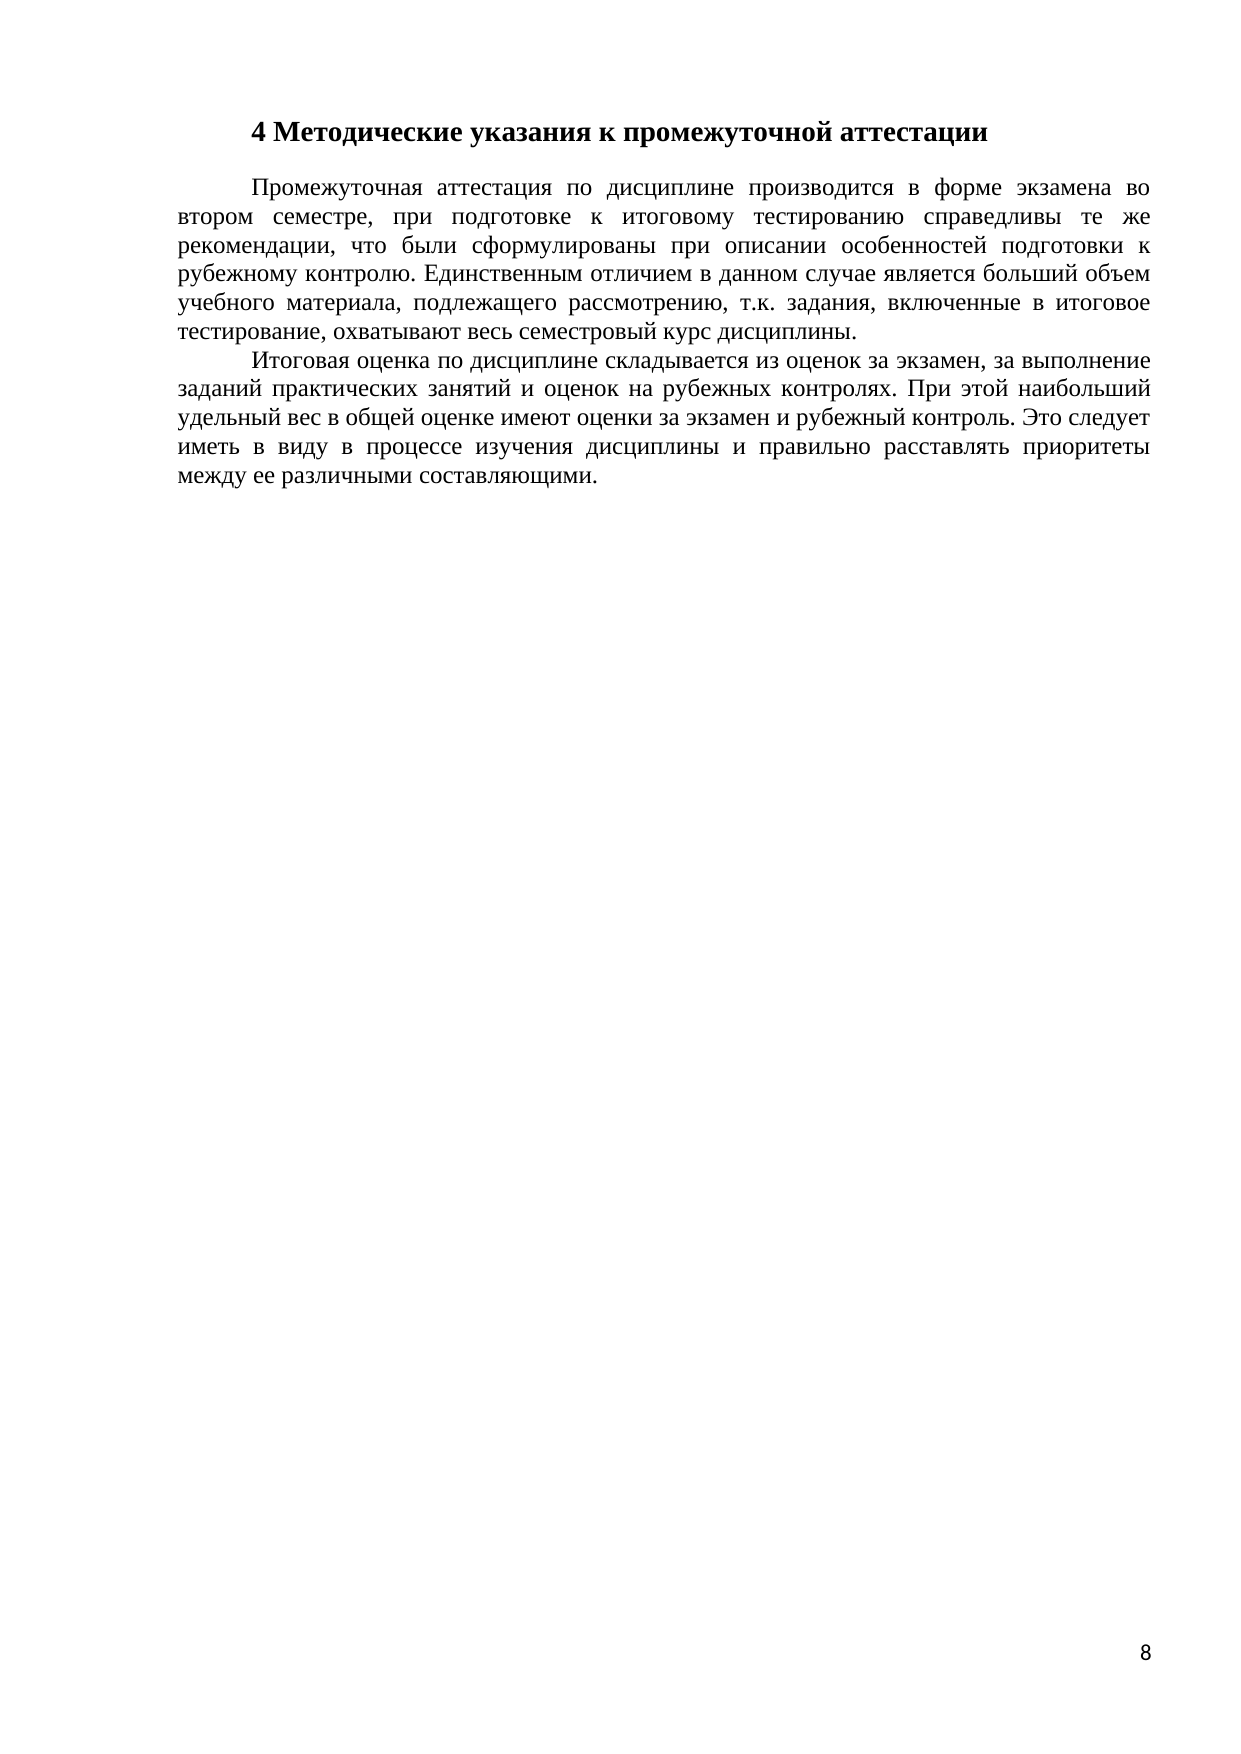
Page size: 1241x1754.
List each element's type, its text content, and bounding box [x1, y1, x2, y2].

text Итоговая оценка по дисциплине складывается из оценок за экзамен, за выполнение заданий практических занятий и оценок на рубежных контролях. При этой наибольший удельный вес в общей оценке имеют оценки за экзамен и рубежный контроль. Это следует иметь в виду в процессе изучения дисциплины и правильно расставлять приоритеты между ее различными составляющими. [177, 345, 1152, 488]
subtitle 4 Методические указания к промежуточной аттестации [177, 114, 1152, 147]
text Промежуточная аттестация по дисциплине производится в форме экзамена во втором семестре, при подготовке к итоговому тестированию справедливы те же рекомендации, что были сформулированы при описании особенностей подготовки к рубежному контролю. Единственным отличием в данном случае является больший объем учебного материала, подлежащего рассмотрению, т.к. задания, включенные в итоговое тестирование, охватывают весь семестровый курс дисциплины. [177, 172, 1152, 345]
